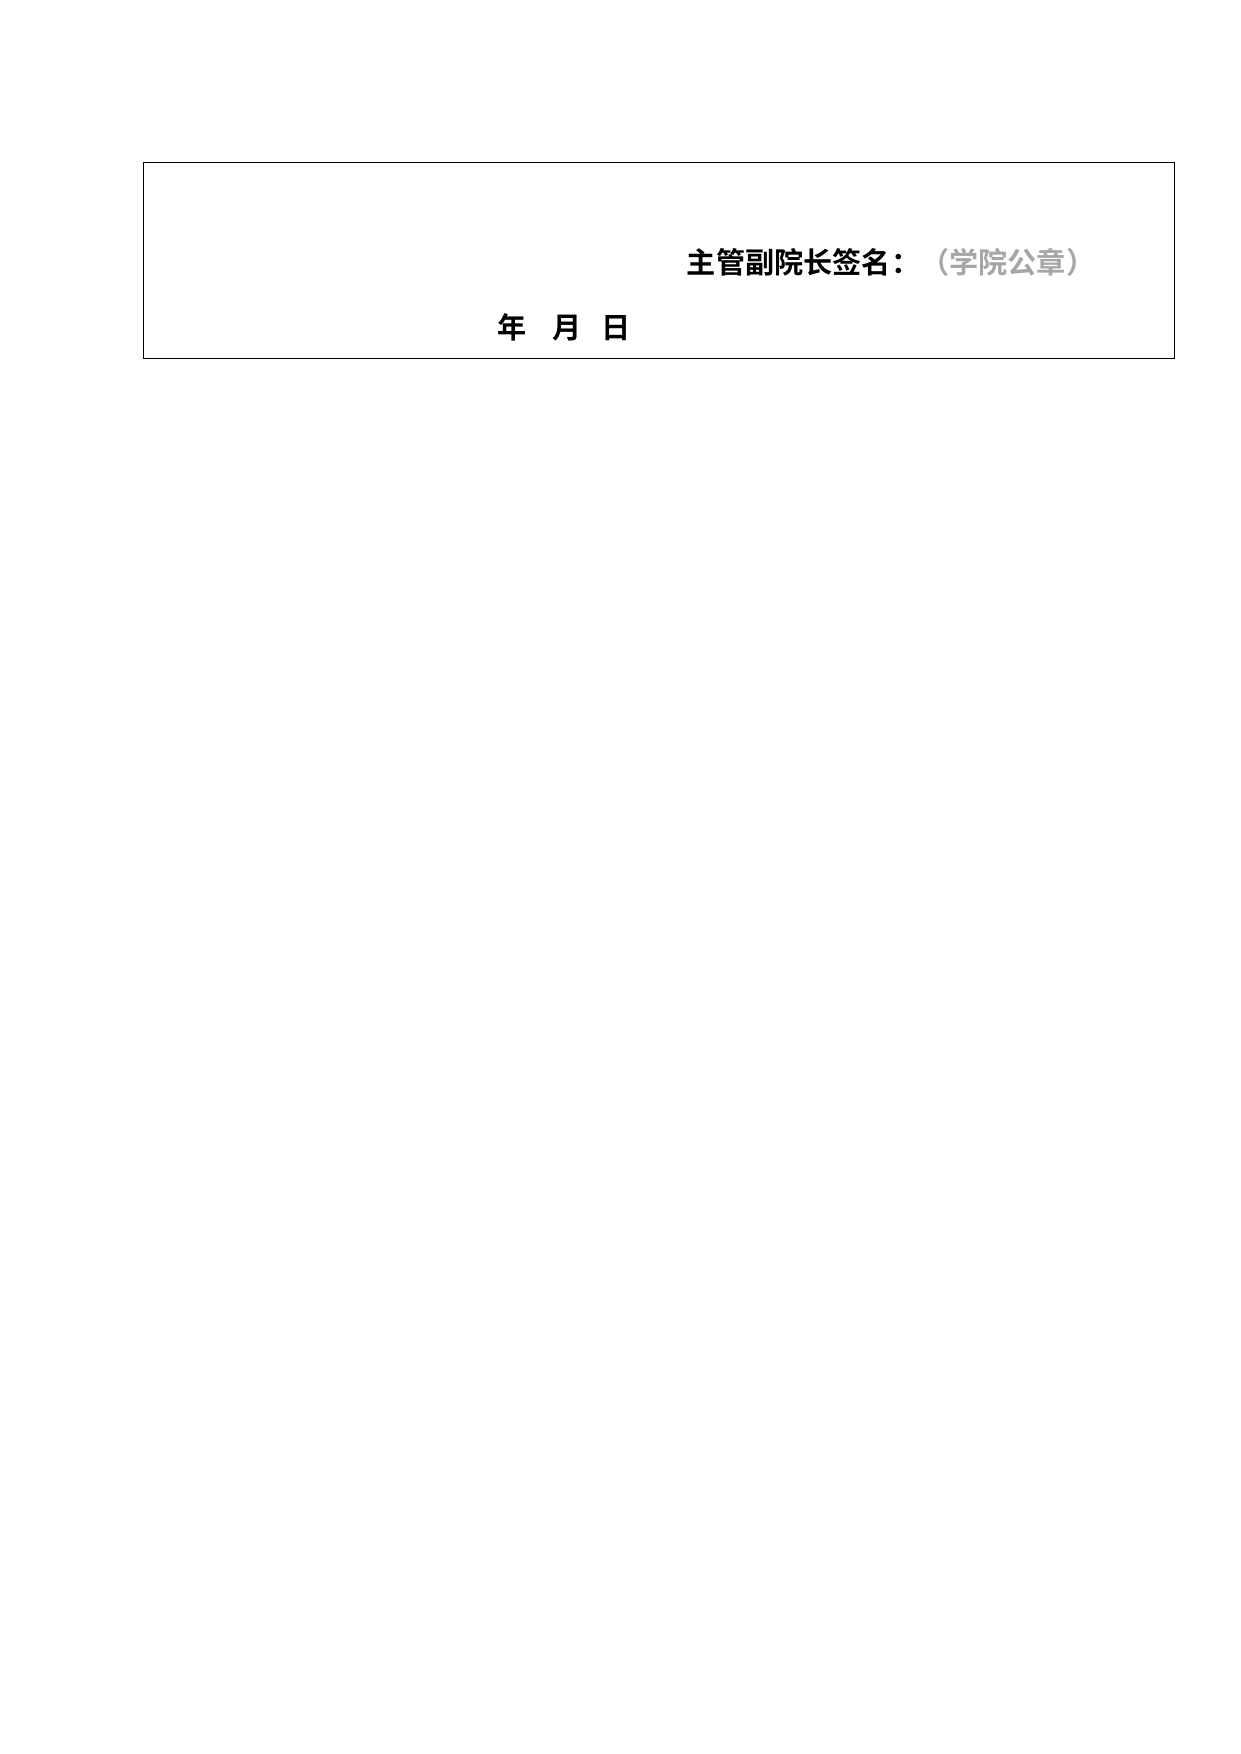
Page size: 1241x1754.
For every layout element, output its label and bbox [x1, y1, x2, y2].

table_cell [144, 163, 1174, 358]
